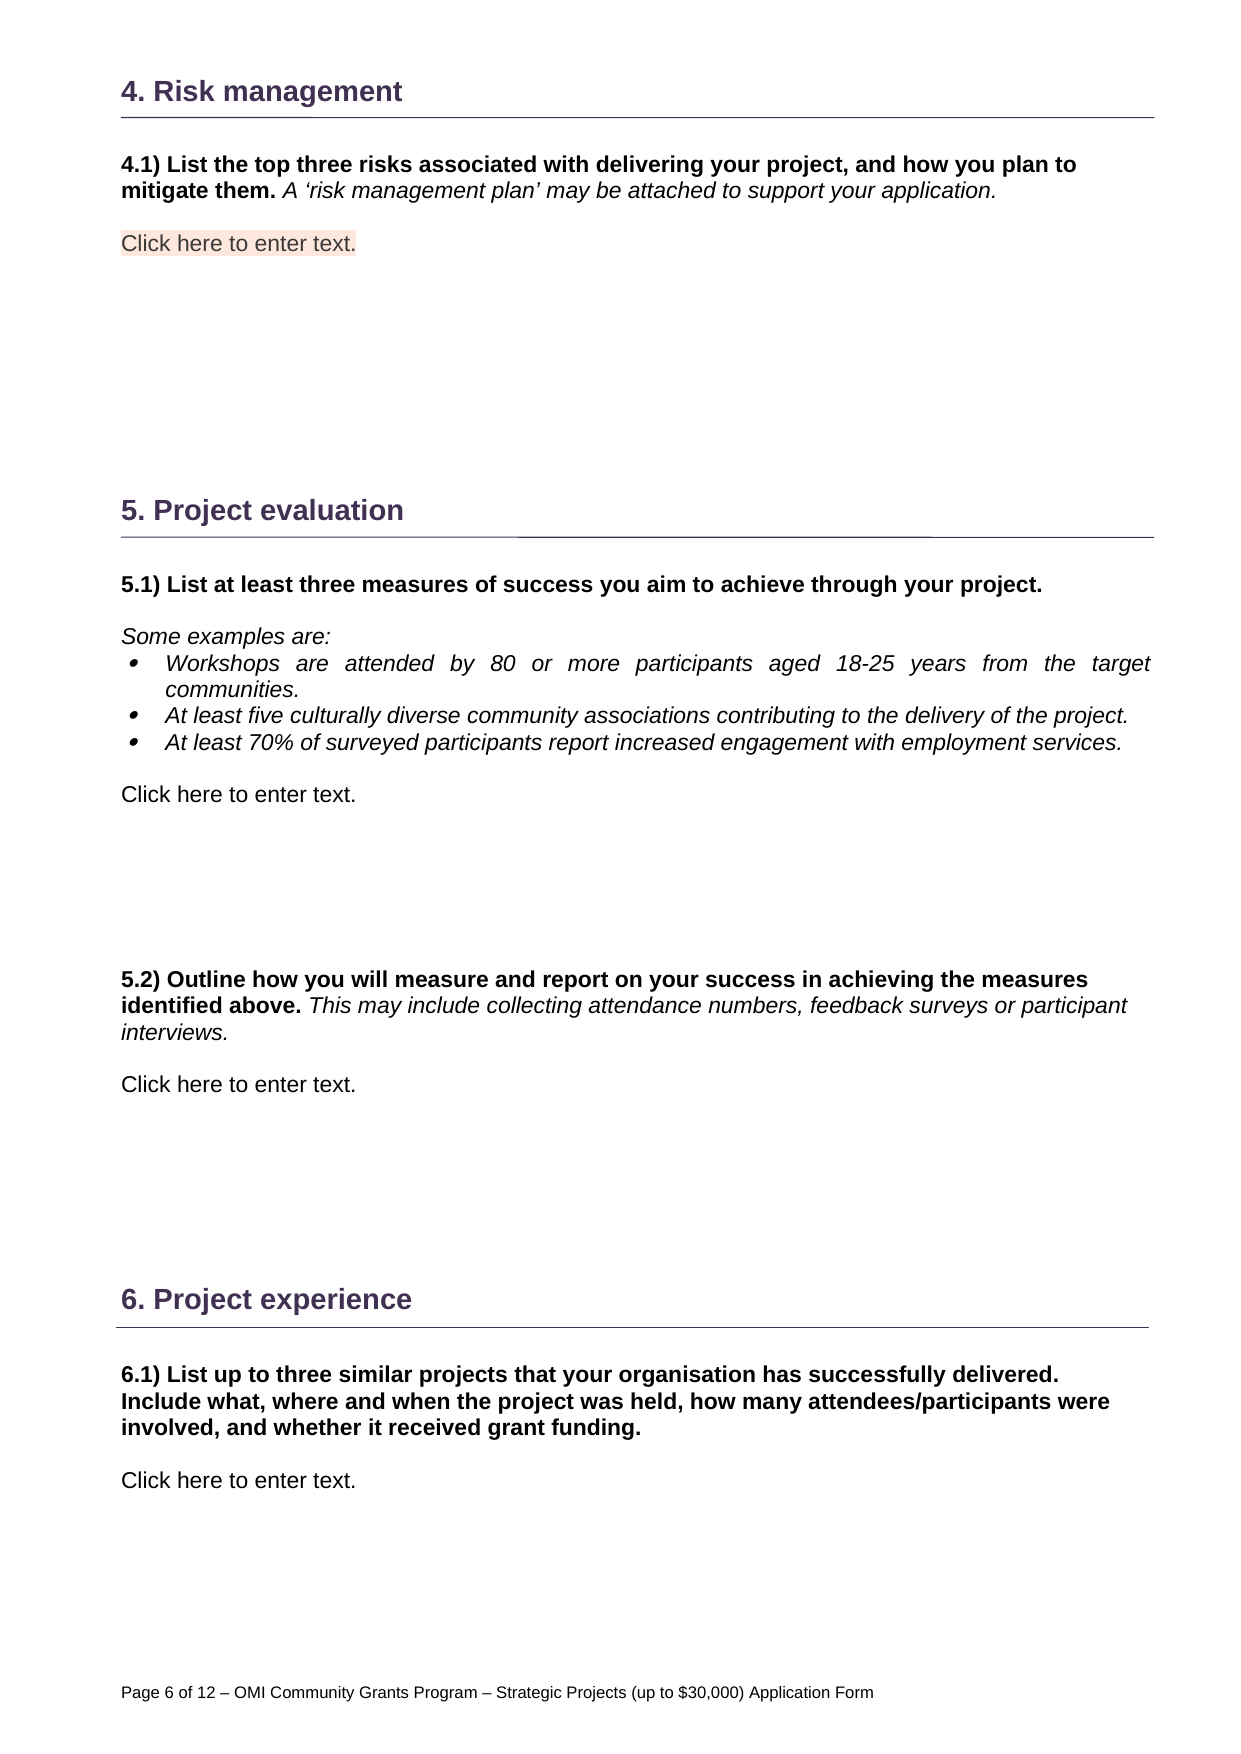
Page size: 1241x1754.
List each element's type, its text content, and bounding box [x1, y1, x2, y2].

subtitle 5. Project evaluation [121, 493, 1136, 527]
text 5.2) Outline how you will measure and report on your success in achieving the measures identified above. This may include collecting attendance numbers, feedback surveys or participant interviews. [121, 966, 1136, 1045]
list Workshops are attended by 80 or more participants aged 18-25 years from the target communities. [128, 649, 1154, 702]
text 4.1) List the top three risks associated with delivering your project, and how you plan to mitigate them. A ‘risk management plan’ may be attached to support your application. [121, 151, 1136, 203]
text 5.1) List at least three measures of success you aim to achieve through your project. [121, 571, 1136, 597]
subtitle 6. Project experience [121, 1282, 1136, 1316]
text 6.1) List up to three similar projects that your organisation has successfully delivered. Include what, where and when the project was held, how many attendees/participants were involved, and whether it received grant funding. [121, 1361, 1136, 1440]
list At least 70% of surveyed participants report increased engagement with employment services. [128, 729, 1154, 755]
subtitle 4. Risk management [121, 74, 1136, 107]
list At least five culturally diverse community associations contributing to the delivery of the project. [128, 702, 1154, 729]
text Some examples are: [121, 623, 1136, 649]
